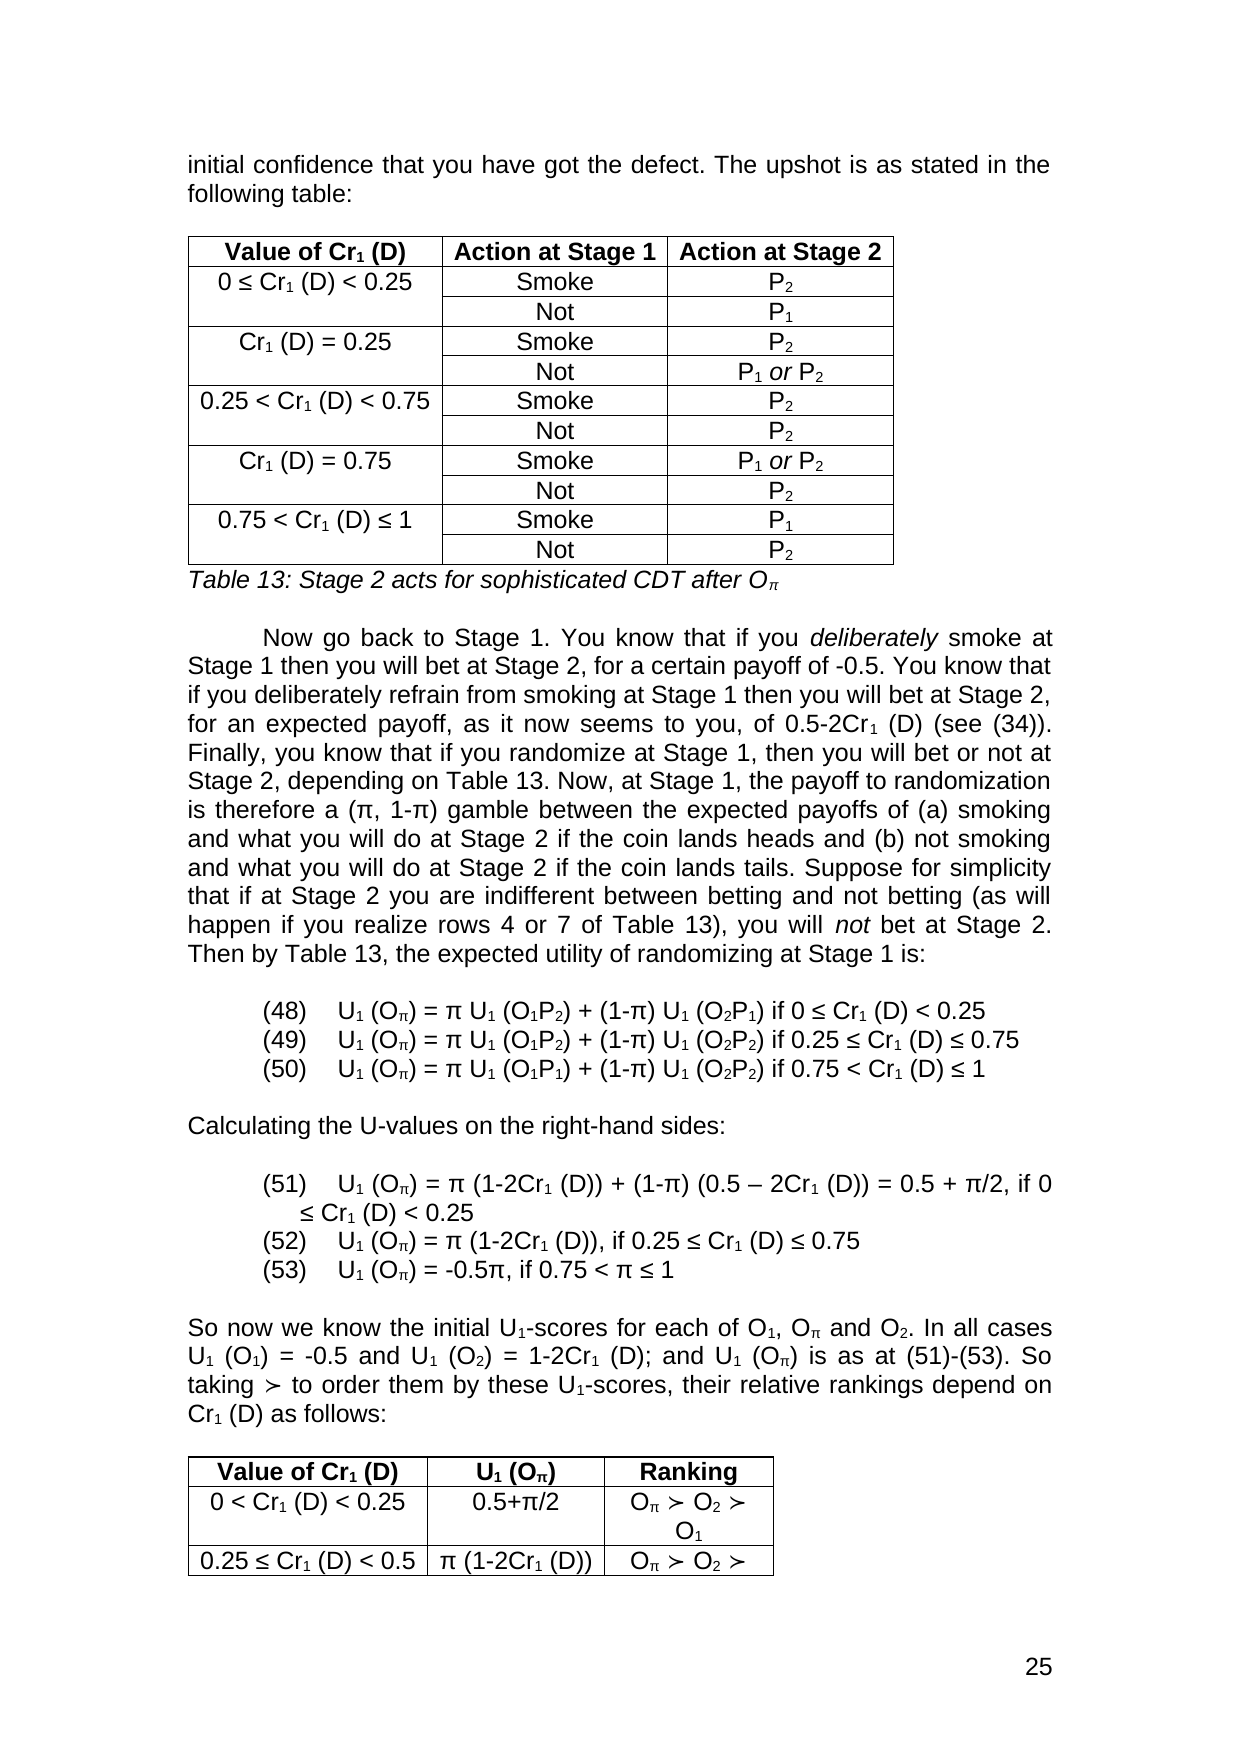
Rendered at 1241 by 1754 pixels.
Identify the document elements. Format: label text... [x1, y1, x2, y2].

list U1 (Oπ) = π U1 (O1P2) + (1-π) U1 (O2P1) if 0 ≤ Cr1 (D) < 0.25 [262, 996, 1053, 1025]
table_cell P2 [668, 327, 893, 355]
table_cell Cr1 (D) = 0.75 [189, 446, 442, 504]
table_cell Smoke [443, 386, 667, 415]
table_cell Not [443, 535, 667, 564]
table_cell Not [443, 476, 667, 504]
text Table 13: Stage 2 acts for sophisticated CDT after Oπ [187, 565, 1053, 594]
table_cell P2 [668, 386, 893, 415]
table_cell P2 [668, 416, 893, 445]
table_cell P2 [668, 267, 893, 296]
table_cell P1 or P2 [668, 446, 893, 474]
table_cell Not [443, 416, 667, 445]
text So now we know the initial U1-scores for each of O1, Oπ and O2. In all cases U1 (O1) = -0.5 and U1 (O2) = 1-2Cr1 (D); and U1 (Oπ) is as at (51)-(53). So taking to order them by these U1-scores, their relative rankings depend on Cr1 (D) as follows: [187, 1312, 1053, 1428]
table_cell 0.25 < Cr1 (D) < 0.75 [189, 386, 442, 445]
table_header Action at Stage 2 [668, 237, 893, 266]
table_cell Oπ O2 O1 [605, 1546, 773, 1575]
text Calculating the U-values on the right-hand sides: [187, 1111, 1053, 1140]
table_cell Smoke [443, 327, 667, 355]
table_header Value of Cr1 (D) [189, 237, 442, 266]
list U1 (Oπ) = π (1-2Cr1 (D)), if 0.25 ≤ Cr1 (D) ≤ 0.75 [262, 1226, 1053, 1255]
list U1 (Oπ) = -0.5π, if 0.75 < π ≤ 1 [262, 1255, 1053, 1284]
table_cell 0 < Cr1 (D) < 0.25 [189, 1487, 427, 1545]
table_cell 0.5+π/2 [428, 1487, 604, 1545]
table_cell P1 or P2 [668, 356, 893, 385]
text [187, 150, 1053, 207]
table_cell P1 [668, 505, 893, 534]
table_cell Smoke [443, 505, 667, 534]
table_cell Smoke [443, 267, 667, 296]
list U1 (Oπ) = π (1-2Cr1 (D)) + (1-π) (0.5 – 2Cr1 (D)) = 0.5 + π/2, if 0 ≤ Cr1 (D) < 0.25 [262, 1169, 1053, 1226]
table_cell P1 [668, 297, 893, 326]
table_cell Cr1 (D) = 0.25 [189, 327, 442, 385]
table_cell Not [443, 356, 667, 385]
table_cell 0.75 < Cr1 (D) ≤ 1 [189, 505, 442, 564]
table_cell Not [443, 297, 667, 326]
table_header Ranking [605, 1458, 773, 1486]
table_cell Oπ O2 O1 [605, 1487, 773, 1545]
table_cell P2 [668, 535, 893, 564]
table_header Action at Stage 1 [443, 237, 667, 266]
table_cell π (1-2Cr1 (D)) [428, 1546, 604, 1575]
table_cell P2 [668, 476, 893, 504]
list U1 (Oπ) = π U1 (O1P1) + (1-π) U1 (O2P2) if 0.75 < Cr1 (D) ≤ 1 [262, 1054, 1053, 1082]
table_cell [189, 1546, 427, 1575]
table_cell Smoke [443, 446, 667, 474]
table_header U1 (Oπ) [428, 1458, 604, 1486]
list U1 (Oπ) = π U1 (O1P2) + (1-π) U1 (O2P2) if 0.25 ≤ Cr1 (D) ≤ 0.75 [262, 1025, 1053, 1054]
table_cell 0 ≤ Cr1 (D) < 0.25 [189, 267, 442, 326]
text Now go back to Stage 1. You know that if you deliberately smoke at Stage 1 then you will bet at Stage 2, for a certain payoff of -0.5. You know that if you deliberately refrain from smoking at Stage 1 then you will bet at Stage 2, for an expected payoff, as it now seems to you, of 0.5-2Cr1 (D) (see (34)). Finally, you know that if you randomize at Stage 1, then you will bet or not at Stage 2, depending on Table 13. Now, at Stage 1, the payoff to randomization is therefore a (π, 1-π) gamble between the expected payoffs of (a) smoking and what you will do at Stage 2 if the coin lands heads and (b) not smoking and what you will do at Stage 2 if the coin lands tails. Suppose for simplicity that if at Stage 2 you are indifferent between betting and not betting (as will happen if you realize rows 4 or 7 of Table 13), you will not bet at Stage 2. Then by Table 13, the expected utility of randomizing at Stage 1 is: [187, 622, 1053, 967]
table_header Value of Cr1 (D) [189, 1458, 427, 1486]
